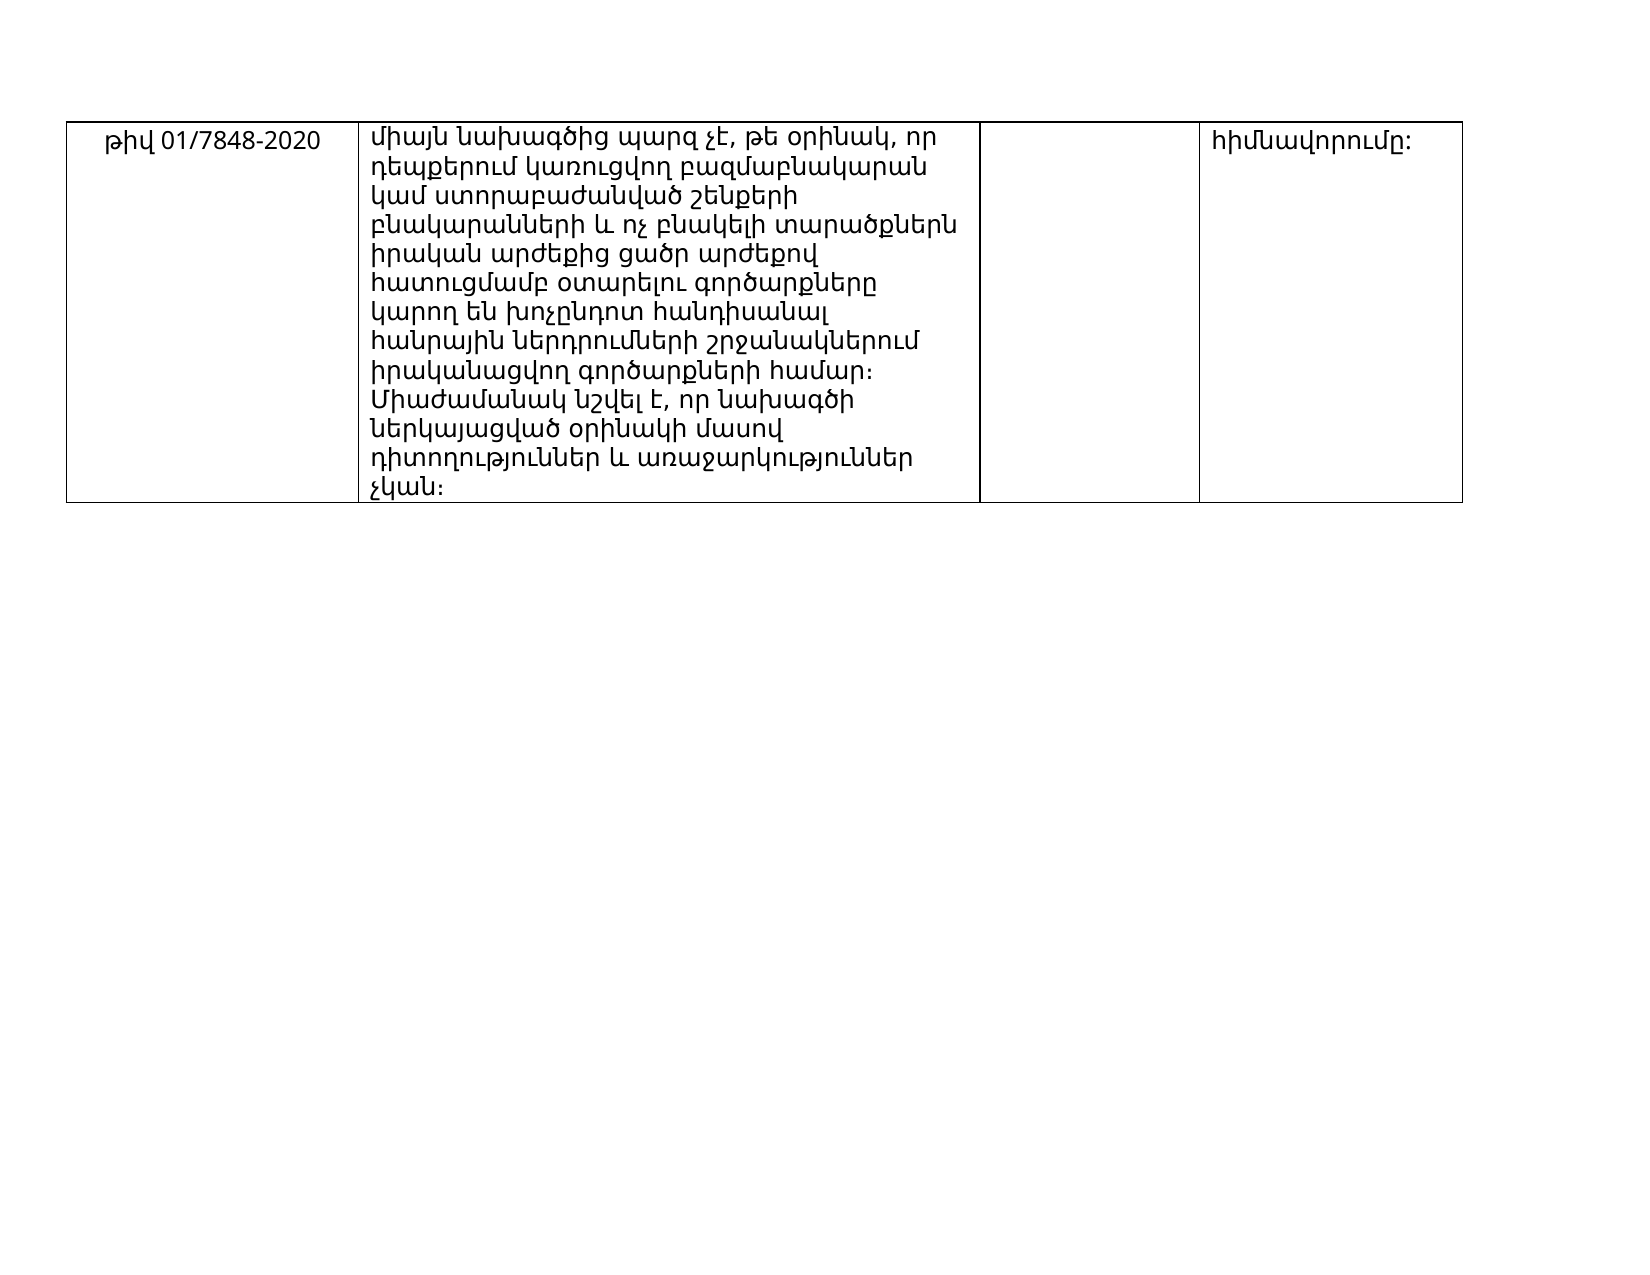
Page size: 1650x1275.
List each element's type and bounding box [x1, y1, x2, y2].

table_cell [359, 123, 979, 502]
table_cell [67, 123, 358, 502]
table_cell [1200, 123, 1462, 502]
table_cell [981, 123, 1199, 502]
